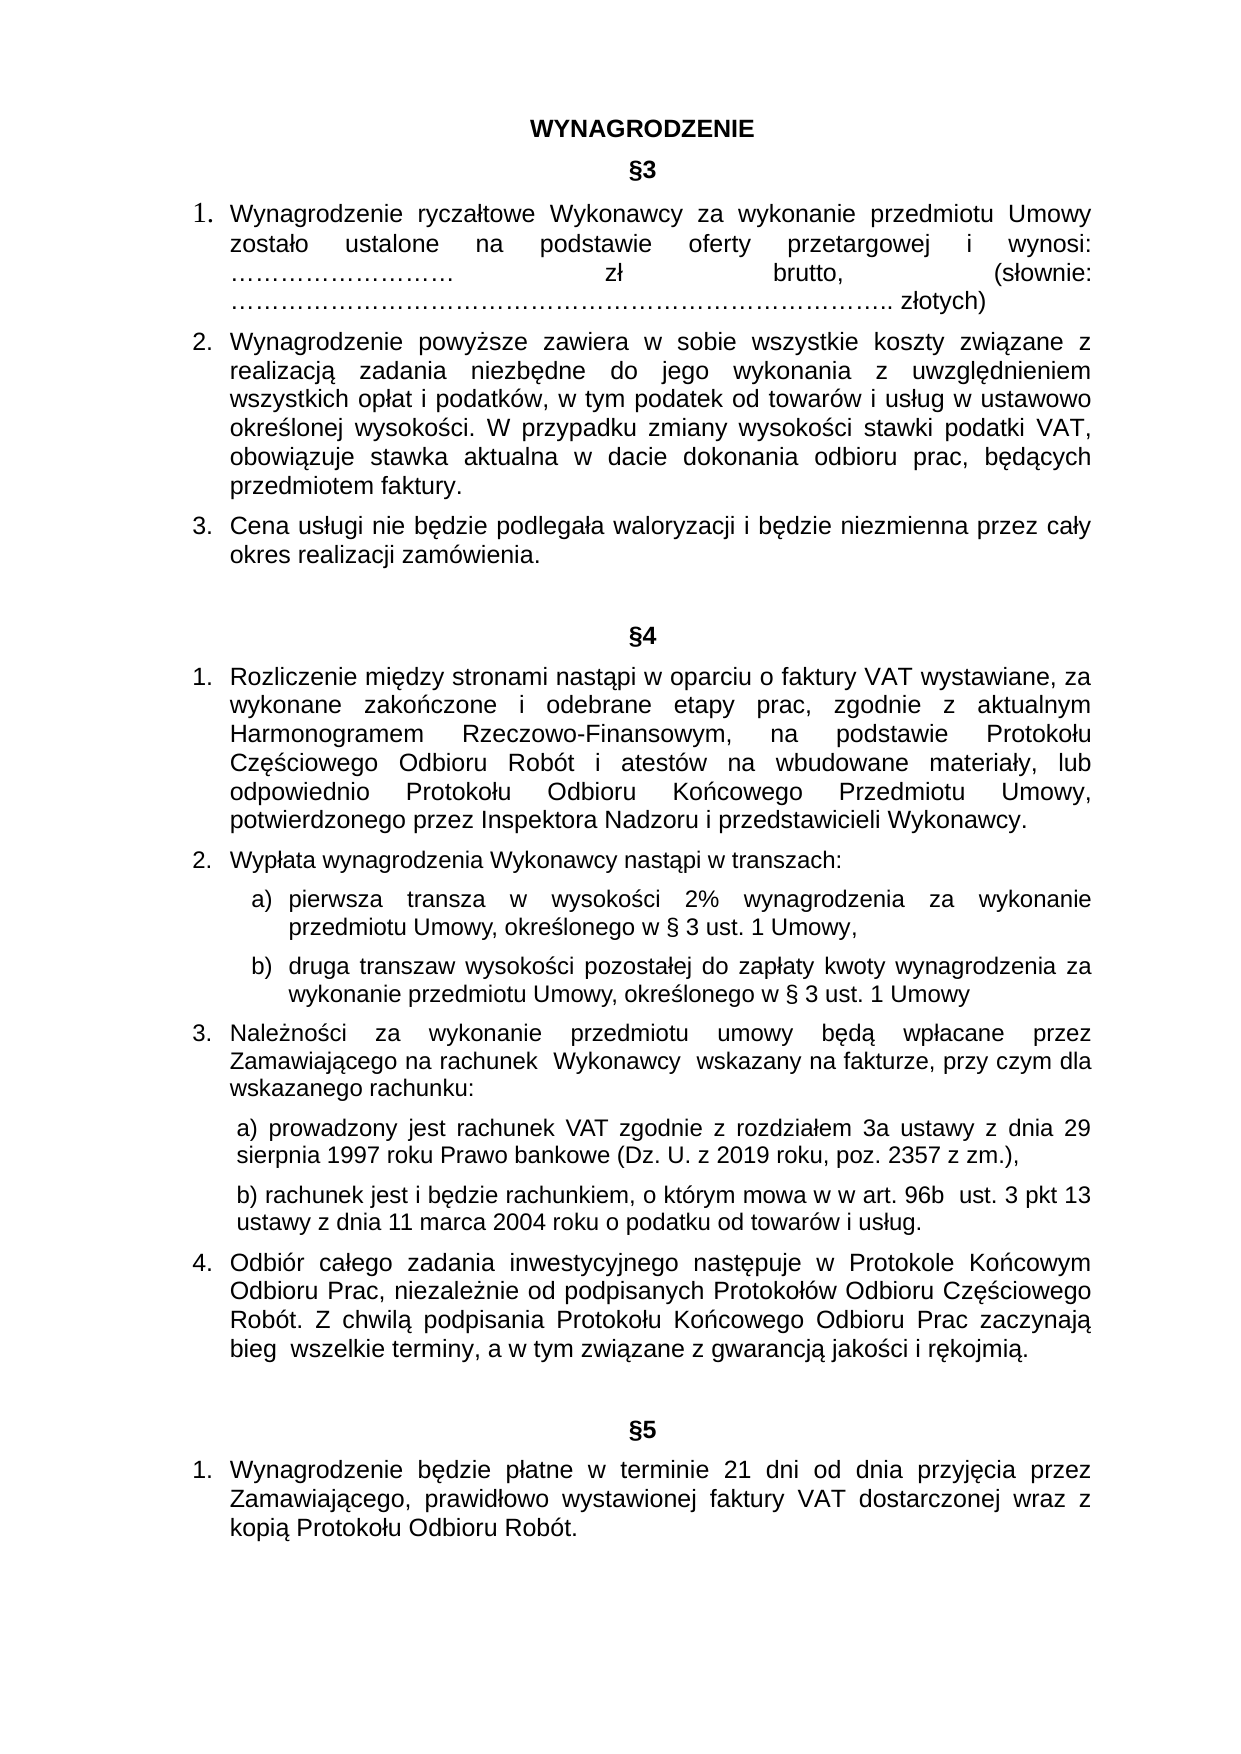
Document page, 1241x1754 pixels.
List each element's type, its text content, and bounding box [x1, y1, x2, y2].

list Wynagrodzenie ryczałtowe Wykonawcy za wykonanie przedmiotu Umowy zostało ustalone na podstawie oferty przetargowej i wynosi: ……………………… zł brutto, (słownie: …………………………………………………………………….. złotych) [192, 195, 1093, 315]
list Wypłata wynagrodzenia Wykonawcy nastąpi w transzach: [192, 846, 1093, 873]
text b) rachunek jest i będzie rachunkiem, o którym mowa w w art. 96b ust. 3 pkt 13 ustawy z dnia 11 marca 2004 roku o podatku od towarów i usług. [192, 1181, 1093, 1236]
list Odbiór całego zadania inwestycyjnego następuje w Protokole Końcowym Odbioru Prac, niezależnie od podpisanych Protokołów Odbioru Częściowego Robót. Z chwilą podpisania Protokołu Końcowego Odbioru Prac zaczynają bieg wszelkie terminy, a w tym związane z gwarancją jakości i rękojmią. [192, 1248, 1093, 1363]
list Rozliczenie między stronami nastąpi w oparciu o faktury VAT wystawiane, za wykonane zakończone i odebrane etapy prac, zgodnie z aktualnym Harmonogramem Rzeczowo-Finansowym, na podstawie Protokołu Częściowego Odbioru Robót i atestów na wbudowane materiały, lub odpowiednio Protokołu Odbioru Końcowego Przedmiotu Umowy, potwierdzonego przez Inspektora Nadzoru i przedstawicieli Wykonawcy. [192, 661, 1093, 834]
text §5 [192, 1415, 1093, 1444]
text WYNAGRODZENIE [192, 114, 1093, 143]
list Wynagrodzenie będzie płatne w terminie 21 dni od dnia przyjęcia przez Zamawiającego, prawidłowo wystawionej faktury VAT dostarczonej wraz z kopią Protokołu Odbioru Robót. [192, 1455, 1093, 1542]
list Cena usługi nie będzie podlegała waloryzacji i będzie niezmienna przez cały okres realizacji zamówienia. [192, 511, 1093, 569]
list pierwsza transza w wysokości 2% wynagrodzenia za wykonanie przedmiotu Umowy, określonego w § 3 ust. 1 Umowy, [251, 885, 1093, 940]
text §3 [192, 155, 1093, 183]
list druga transzaw wysokości pozostałej do zapłaty kwoty wynagrodzenia za wykonanie przedmiotu Umowy, określonego w § 3 ust. 1 Umowy [251, 952, 1093, 1007]
text §4 [192, 621, 1093, 650]
list Wynagrodzenie powyższe zawiera w sobie wszystkie koszty związane z realizacją zadania niezbędne do jego wykonania z uwzględnieniem wszystkich opłat i podatków, w tym podatek od towarów i usług w ustawowo określonej wysokości. W przypadku zmiany wysokości stawki podatki VAT, obowiązuje stawka aktualna w dacie dokonania odbioru prac, będących przedmiotem faktury. [192, 327, 1093, 499]
text a) prowadzony jest rachunek VAT zgodnie z rozdziałem 3a ustawy z dnia 29 sierpnia 1997 roku Prawo bankowe (Dz. U. z 2019 roku, poz. 2357 z zm.), [192, 1114, 1093, 1169]
list Należności za wykonanie przedmiotu umowy będą wpłacane przez Zamawiającego na rachunek Wykonawcy wskazany na fakturze, przy czym dla wskazanego rachunku: [192, 1019, 1093, 1102]
